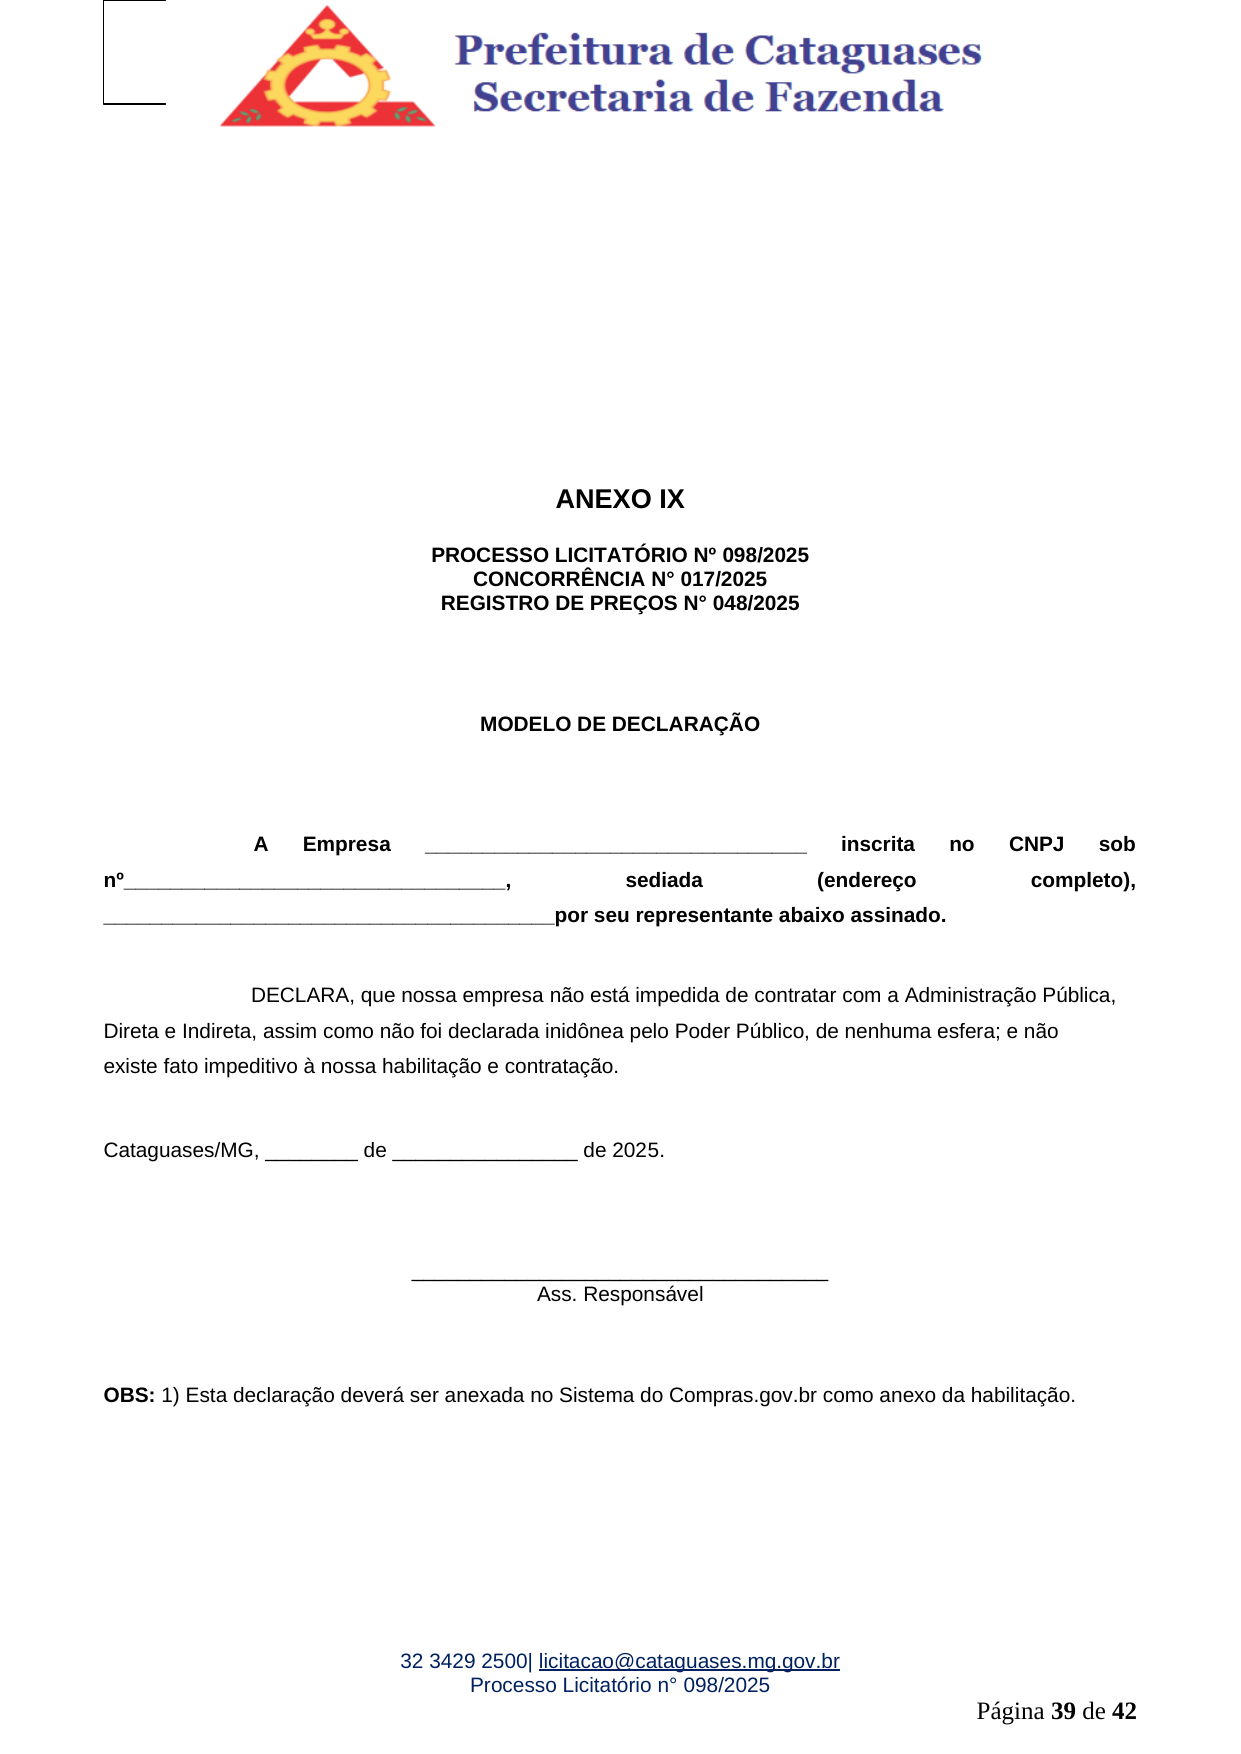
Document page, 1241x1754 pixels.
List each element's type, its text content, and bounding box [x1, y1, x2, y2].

text A Empresa _________________________________ inscrita no CNPJ sob nº_________________________________, sediada (endereço completo), _______________________________________por seu representante abaixo assinado. [103, 831, 1137, 927]
text PROCESSO LICITATÓRIO Nº 098/2025 [103, 543, 1137, 567]
text ANEXO IX [103, 483, 1137, 514]
list DECLARA, que nossa empresa não está impedida de contratar com a Administração Pública, Direta e Indireta, assim como não foi declarada inidônea pelo Poder Público, de nenhuma esfera; e não existe fato impeditivo à nossa habilitação e contratação. [103, 982, 1117, 1078]
text ____________________________________ [103, 1258, 1137, 1282]
text CONCORRÊNCIA N° 017/2025 [103, 567, 1137, 591]
text REGISTRO DE PREÇOS N° 048/2025 [103, 591, 1137, 615]
picture [165, 0, 1075, 148]
text Cataguases/MG, ________ de ________________ de 2025. [103, 1138, 1137, 1162]
text OBS: 1) Esta declaração deverá ser anexada no Sistema do Compras.gov.br como anexo da habilitação. [103, 1383, 1137, 1407]
text Ass. Responsável [103, 1282, 1137, 1306]
text MODELO DE DECLARAÇÃO [103, 712, 1137, 736]
